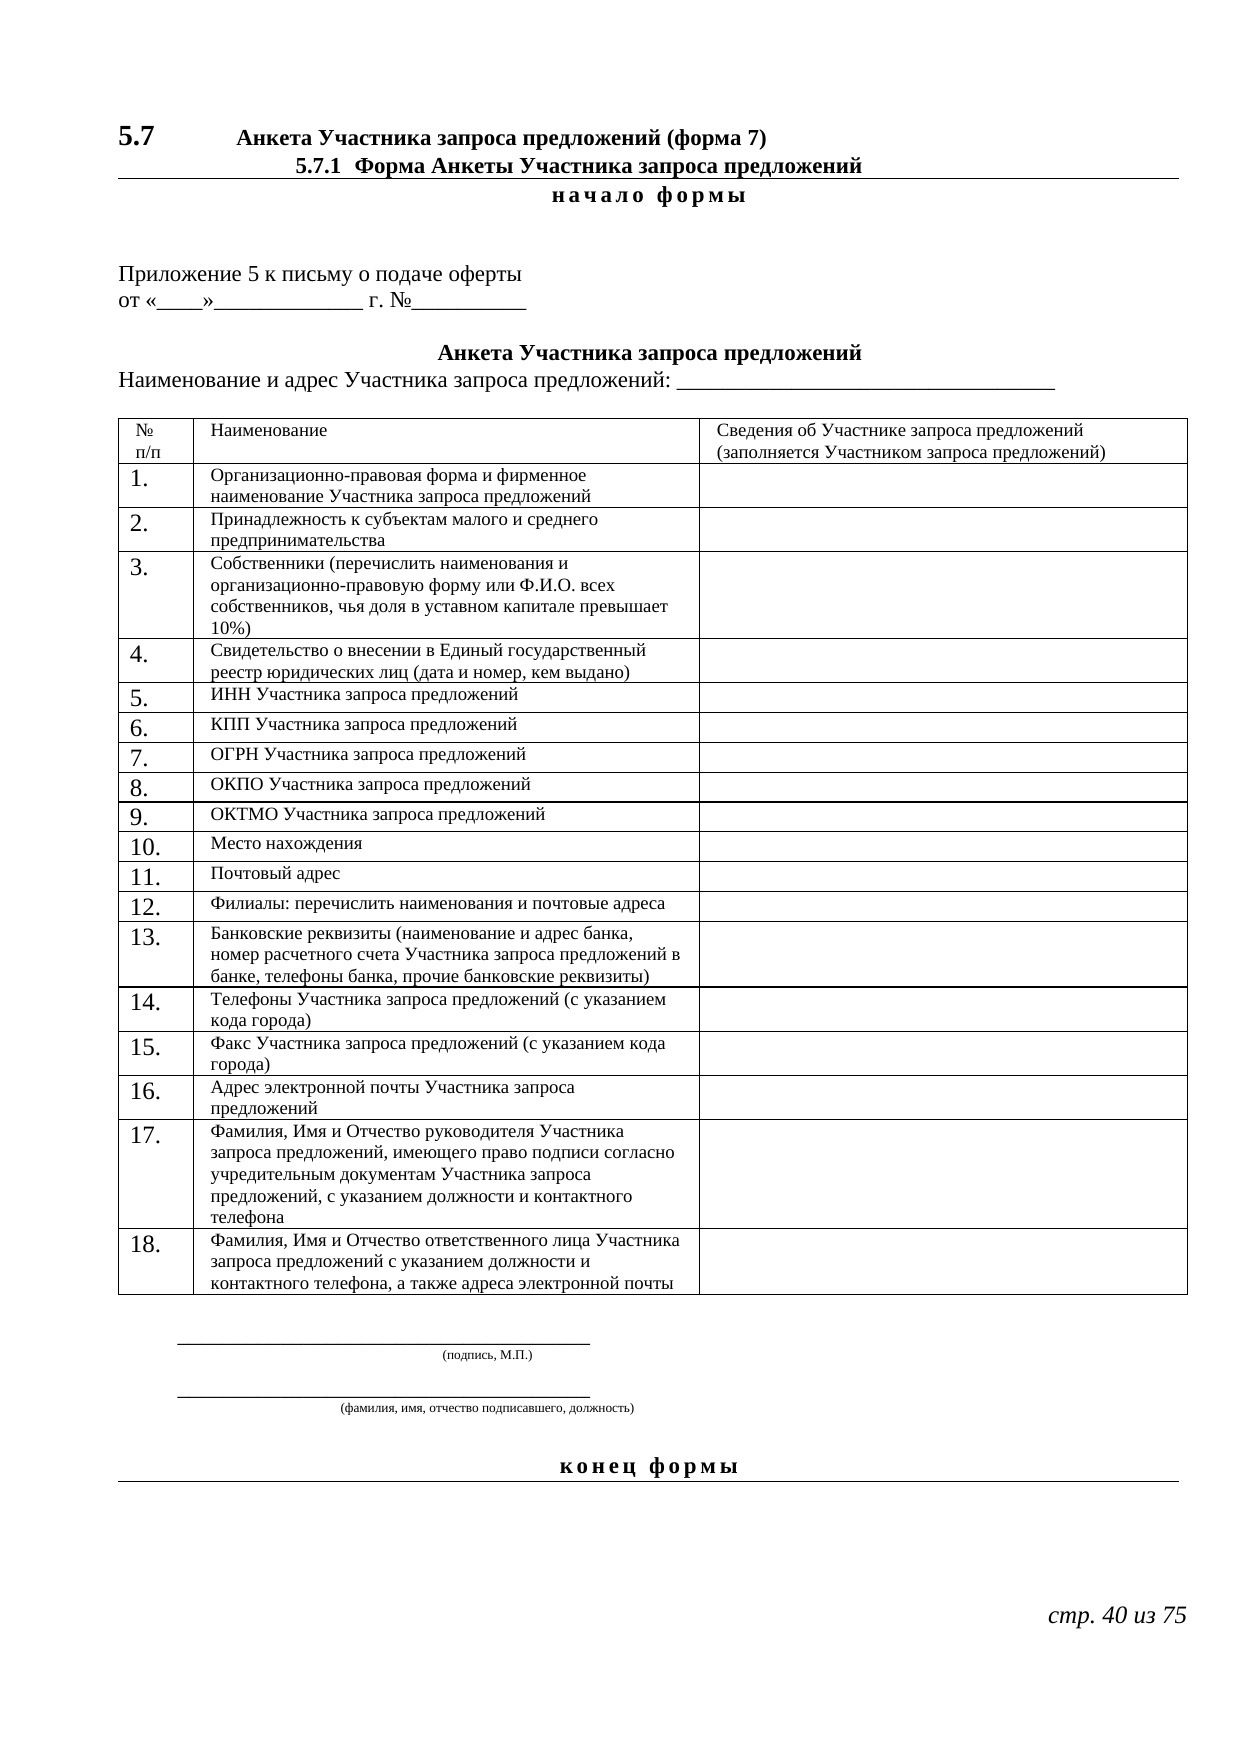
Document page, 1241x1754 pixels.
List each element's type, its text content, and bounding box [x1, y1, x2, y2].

table_cell Фамилия, Имя и Отчество руководителя Участника запроса предложений, имеющего право подписи согласно учредительным документам Участника запроса предложений, с указанием должности и контактного телефона [194, 1120, 699, 1228]
table_cell [119, 862, 193, 891]
text (подпись, М.П.) [118, 1347, 797, 1373]
table_header Сведения об Участнике запроса предложений (заполняется Участником запроса предложений) [700, 419, 1187, 462]
text Наименование и адрес Участника запроса предложений: _________________________________ [118, 366, 1181, 392]
table_cell [119, 922, 193, 986]
table_cell [700, 683, 1187, 712]
table_cell [119, 639, 193, 682]
table_cell Факс Участника запроса предложений (с указанием кода города) [194, 1032, 699, 1075]
text конец формы [118, 1453, 1179, 1481]
table_cell [700, 922, 1187, 986]
table_cell [119, 683, 193, 712]
table_cell ОГРН Участника запроса предложений [194, 743, 699, 772]
table_cell ОКТМО Участника запроса предложений [194, 803, 699, 831]
table_cell [119, 892, 193, 921]
text начало формы [118, 179, 1179, 207]
table_cell [119, 508, 193, 551]
table_cell [119, 1032, 193, 1075]
text Анкета Участника запроса предложений [118, 339, 1181, 366]
table_cell [700, 803, 1187, 831]
table_cell Почтовый адрес [194, 862, 699, 891]
table_cell [700, 1120, 1187, 1228]
table_cell [119, 1076, 193, 1119]
table_cell [119, 1120, 193, 1228]
table_cell ИНН Участника запроса предложений [194, 683, 699, 712]
table_cell Фамилия, Имя и Отчество ответственного лица Участника запроса предложений с указанием должности и контактного телефона, а также адреса электронной почты [194, 1229, 699, 1293]
table_cell Место нахождения [194, 832, 699, 861]
table_cell [700, 713, 1187, 742]
table_cell [700, 464, 1187, 507]
table_cell [700, 832, 1187, 861]
table_cell [700, 1076, 1187, 1119]
table_cell Организационно-правовая форма и фирменное наименование Участника запроса предложений [194, 464, 699, 507]
table_cell КПП Участника запроса предложений [194, 713, 699, 742]
table_cell [700, 552, 1187, 638]
table_cell [119, 743, 193, 772]
text Форма Анкеты Участника запроса предложений [236, 152, 1181, 178]
table_cell [700, 892, 1187, 921]
table_cell [119, 464, 193, 507]
table_cell [700, 743, 1187, 772]
table_header № п/п [119, 419, 193, 462]
table_cell [119, 1229, 193, 1293]
table_cell Собственники (перечислить наименования и организационно-правовую форму или Ф.И.О. всех собственников, чья доля в уставном капитале превышает 10%) [194, 552, 699, 638]
table_cell [700, 1032, 1187, 1075]
table_cell [700, 988, 1187, 1031]
table_cell Свидетельство о внесении в Единый государственный реестр юридических лиц (дата и номер, кем выдано) [194, 639, 699, 682]
text (фамилия, имя, отчество подписавшего, должность) [118, 1400, 797, 1426]
table_cell [119, 803, 193, 831]
table_cell [700, 773, 1187, 801]
table_cell Филиалы: перечислить наименования и почтовые адреса [194, 892, 699, 921]
table_cell Принадлежность к субъектам малого и среднего предпринимательства [194, 508, 699, 551]
table_cell Телефоны Участника запроса предложений (с указанием кода города) [194, 988, 699, 1031]
table_cell [700, 639, 1187, 682]
table_cell [119, 832, 193, 861]
table_cell [119, 552, 193, 638]
text ____________________________________ [118, 1321, 1181, 1347]
table_cell [119, 988, 193, 1031]
table_cell ОКПО Участника запроса предложений [194, 773, 699, 801]
text Приложение 5 к письму о подаче оферты от «____»_____________ г. №__________ [118, 260, 1181, 313]
subtitle Анкета Участника запроса предложений (форма 7) [118, 118, 1181, 152]
table_cell [700, 862, 1187, 891]
table_cell [119, 773, 193, 801]
table_cell Банковские реквизиты (наименование и адрес банка, номер расчетного счета Участника запроса предложений в банке, телефоны банка, прочие банковские реквизиты) [194, 922, 699, 986]
table_cell [700, 1229, 1187, 1293]
table_cell [119, 713, 193, 742]
table_cell [700, 508, 1187, 551]
text ____________________________________ [118, 1373, 1181, 1400]
table_header Наименование [194, 419, 699, 462]
table_cell Адрес электронной почты Участника запроса предложений [194, 1076, 699, 1119]
